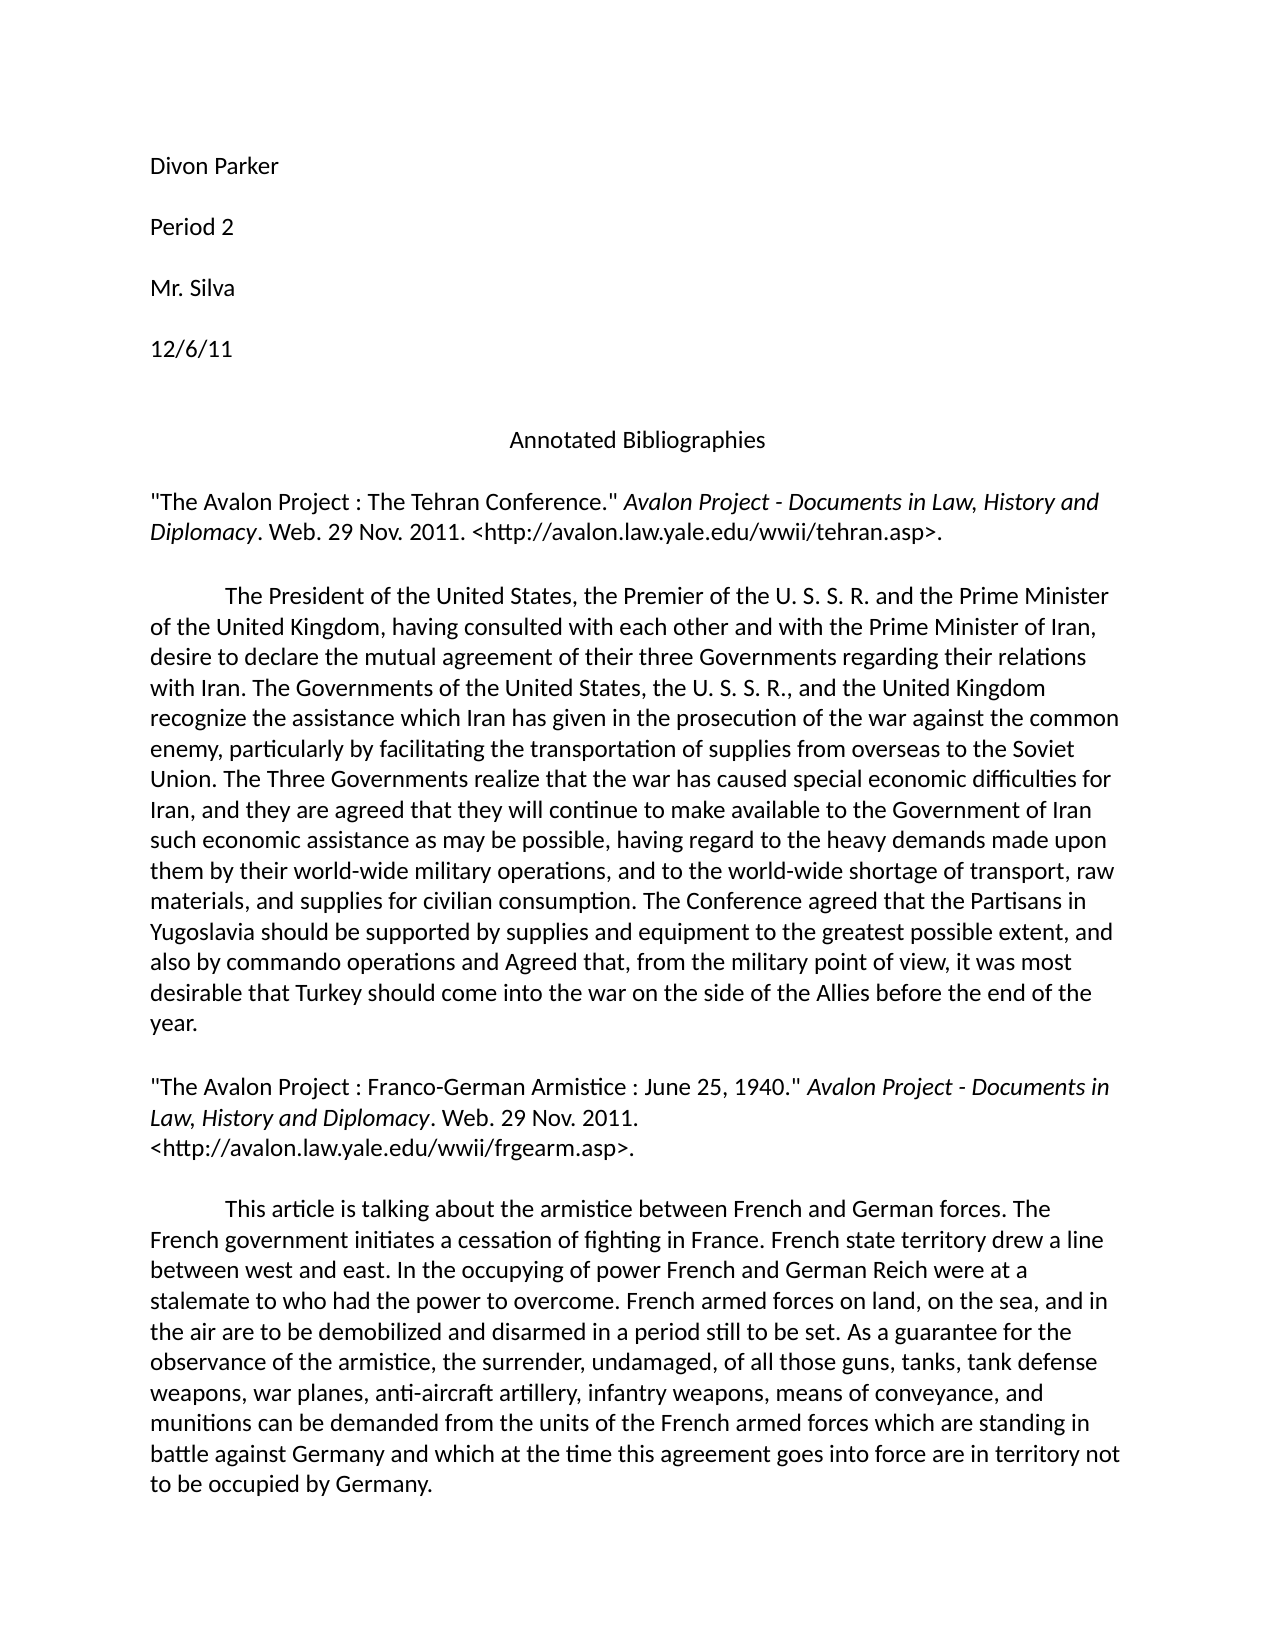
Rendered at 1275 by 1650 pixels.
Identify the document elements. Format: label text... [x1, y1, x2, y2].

text "The Avalon Project : The Tehran Conference." Avalon Project - Documents in Law, History and Diplomacy. Web. 29 Nov. 2011. <http://avalon.law.yale.edu/wwii/tehran.asp>. [150, 486, 1125, 547]
text This article is talking about the armistice between French and German forces. The French government initiates a cessation of fighting in France. French state territory drew a line between west and east. In the occupying of power French and German Reich were at a stalemate to who had the power to overcome. French armed forces on land, on the sea, and in the air are to be demobilized and disarmed in a period still to be set. As a guarantee for the observance of the armistice, the surrender, undamaged, of all those guns, tanks, tank defense weapons, war planes, anti-aircraft artillery, infantry weapons, means of conveyance, and munitions can be demanded from the units of the French armed forces which are standing in battle against Germany and which at the time this agreement goes into force are in territory not to be occupied by Germany. [150, 1193, 1125, 1499]
text "The Avalon Project : Franco-German Armistice : June 25, 1940." Avalon Project - Documents in Law, History and Diplomacy. Web. 29 Nov. 2011. <http://avalon.law.yale.edu/wwii/frgearm.asp>. [150, 1071, 1125, 1163]
text Divon Parker [150, 150, 1125, 181]
text Mr. Silva [150, 272, 1125, 303]
text 12/6/11 [150, 333, 1125, 364]
text Annotated Bibliographies [150, 425, 1125, 455]
text Period 2 [150, 211, 1125, 242]
text The President of the United States, the Premier of the U. S. S. R. and the Prime Minister of the United Kingdom, having consulted with each other and with the Prime Minister of Iran, desire to declare the mutual agreement of their three Governments regarding their relations with Iran. The Governments of the United States, the U. S. S. R., and the United Kingdom recognize the assistance which Iran has given in the prosecution of the war against the common enemy, particularly by facilitating the transportation of supplies from overseas to the Soviet Union. The Three Governments realize that the war has caused special economic difficulties for Iran, and they are agreed that they will continue to make available to the Government of Iran such economic assistance as may be possible, having regard to the heavy demands made upon them by their world-wide military operations, and to the world-wide shortage of transport, raw materials, and supplies for civilian consumption. The Conference agreed that the Partisans in Yugoslavia should be supported by supplies and equipment to the greatest possible extent, and also by commando operations and Agreed that, from the military point of view, it was most desirable that Turkey should come into the war on the side of the Allies before the end of the year. [150, 580, 1125, 1038]
